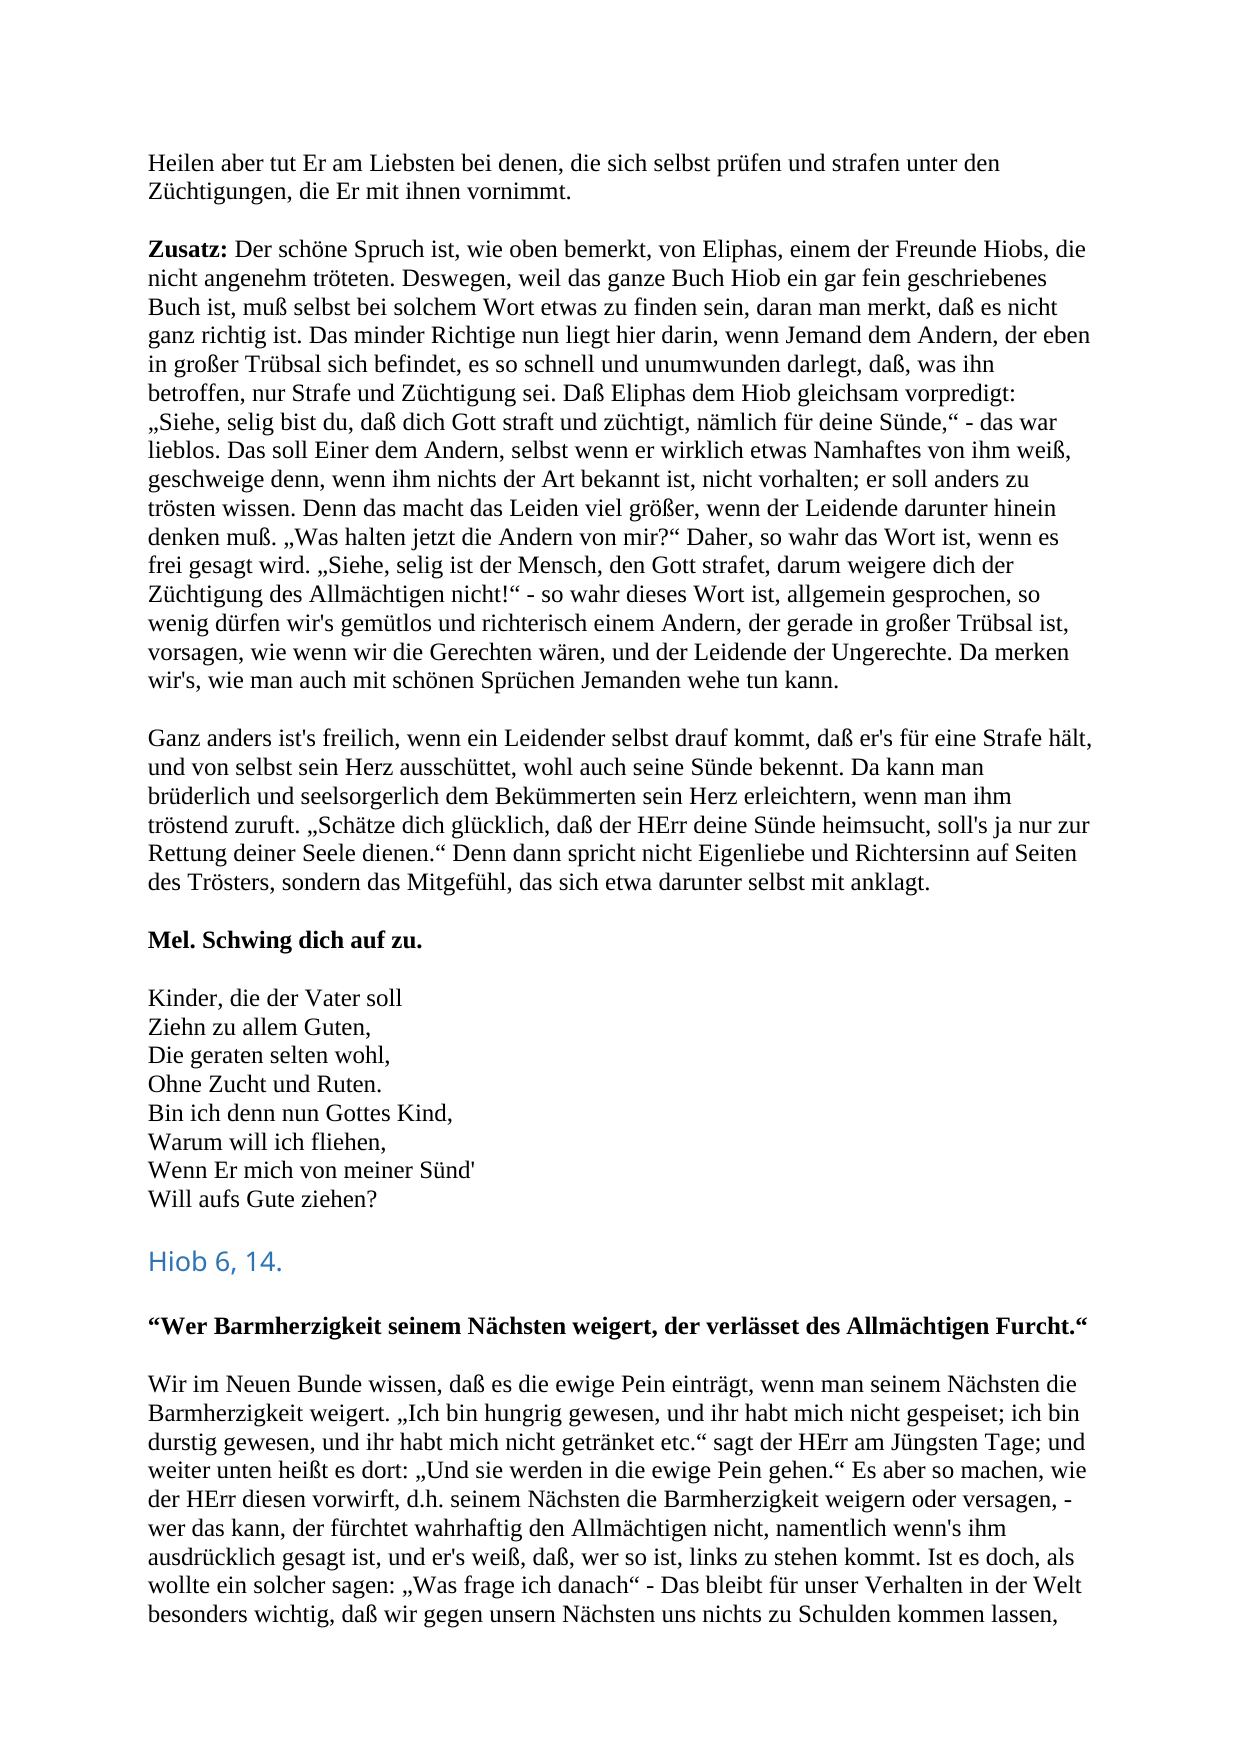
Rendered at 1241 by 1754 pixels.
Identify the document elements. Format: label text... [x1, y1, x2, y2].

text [148, 148, 1093, 291]
text Kinder, die der Vater soll Ziehn zu allem Guten, Die geraten selten wohl, Ohne Zucht und Ruten. Bin ich denn nun Gottes Kind, Warum will ich fliehen, Wenn Er mich von meiner Sünd' Will aufs Gute ziehen? [148, 1069, 1093, 1299]
text Ganz anders ist's freilich, wenn ein Leidender selbst drauf kommt, daß er's für eine Strafe hält, und von selbst sein Herz ausschüttet, wohl auch seine Sünde bekennt. Da kann man brüderlich und seelsorgerlich dem Bekümmerten sein Herz erleichtern, wenn man ihm tröstend zuruft. „Schätze dich glücklich, daß der HErr deine Sünde heimsucht, soll's ja nur zur Rettung deiner Seele dienen.“ Denn dann spricht nicht Eigenliebe und Richtersinn auf Seiten des Trösters, sondern das Mitgefühl, das sich etwa darunter selbst mit anklagt. [148, 810, 1093, 982]
subtitle Hiob 6, 14. [148, 1328, 1093, 1365]
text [148, 1455, 1093, 1628]
text Zusatz: Der schöne Spruch ist, wie oben bemerkt, von Eliphas, einem der Freunde Hiobs, die nicht angenehm tröteten. Deswegen, weil das ganze Buch Hiob ein gar fein geschriebenes Buch ist, muß selbst bei solchem Wort etwas zu finden sein, daran man merkt, daß es nicht ganz richtig ist. Das minder Richtige nun liegt hier darin, wenn Jemand dem Andern, der eben in großer Trübsal sich befindet, es so schnell und unumwunden darlegt, daß, was ihn betroffen, nur Strafe und Züchtigung sei. Daß Eliphas dem Hiob gleichsam vorpredigt: „Siehe, selig bist du, daß dich Gott straft und züchtigt, nämlich für deine Sünde,“ - das war lieblos. Das soll Einer dem Andern, selbst wenn er wirklich etwas Namhaftes von ihm weiß, geschweige denn, wenn ihm nichts der Art bekannt ist, nicht vorhalten; er soll anders zu trösten wissen. Denn das macht das Leiden viel größer, wenn der Leidende darunter hinein denken muß. „Was halten jetzt die Andern von mir?“ Daher, so wahr das Wort ist, wenn es frei gesagt wird. „Siehe, selig ist der Mensch, den Gott strafet, darum weigere dich der Züchtigung des Allmächtigen nicht!“ - so wahr dieses Wort ist, allgemein gesprochen, so wenig dürfen wir's gemütlos und richterisch einem Andern, der gerade in großer Trübsal ist, vorsagen, wie wenn wir die Gerechten wären, und der Leidende der Ungerechte. Da merken wir's, wie man auch mit schönen Sprüchen Jemanden wehe tun kann. [148, 321, 1093, 781]
text “Wer Barmherzigkeit seinem Nächsten weigert, der verlässet des Allmächtigen Furcht.“ [148, 1397, 1093, 1426]
text Mel. Schwing dich auf zu. [148, 1011, 1093, 1040]
